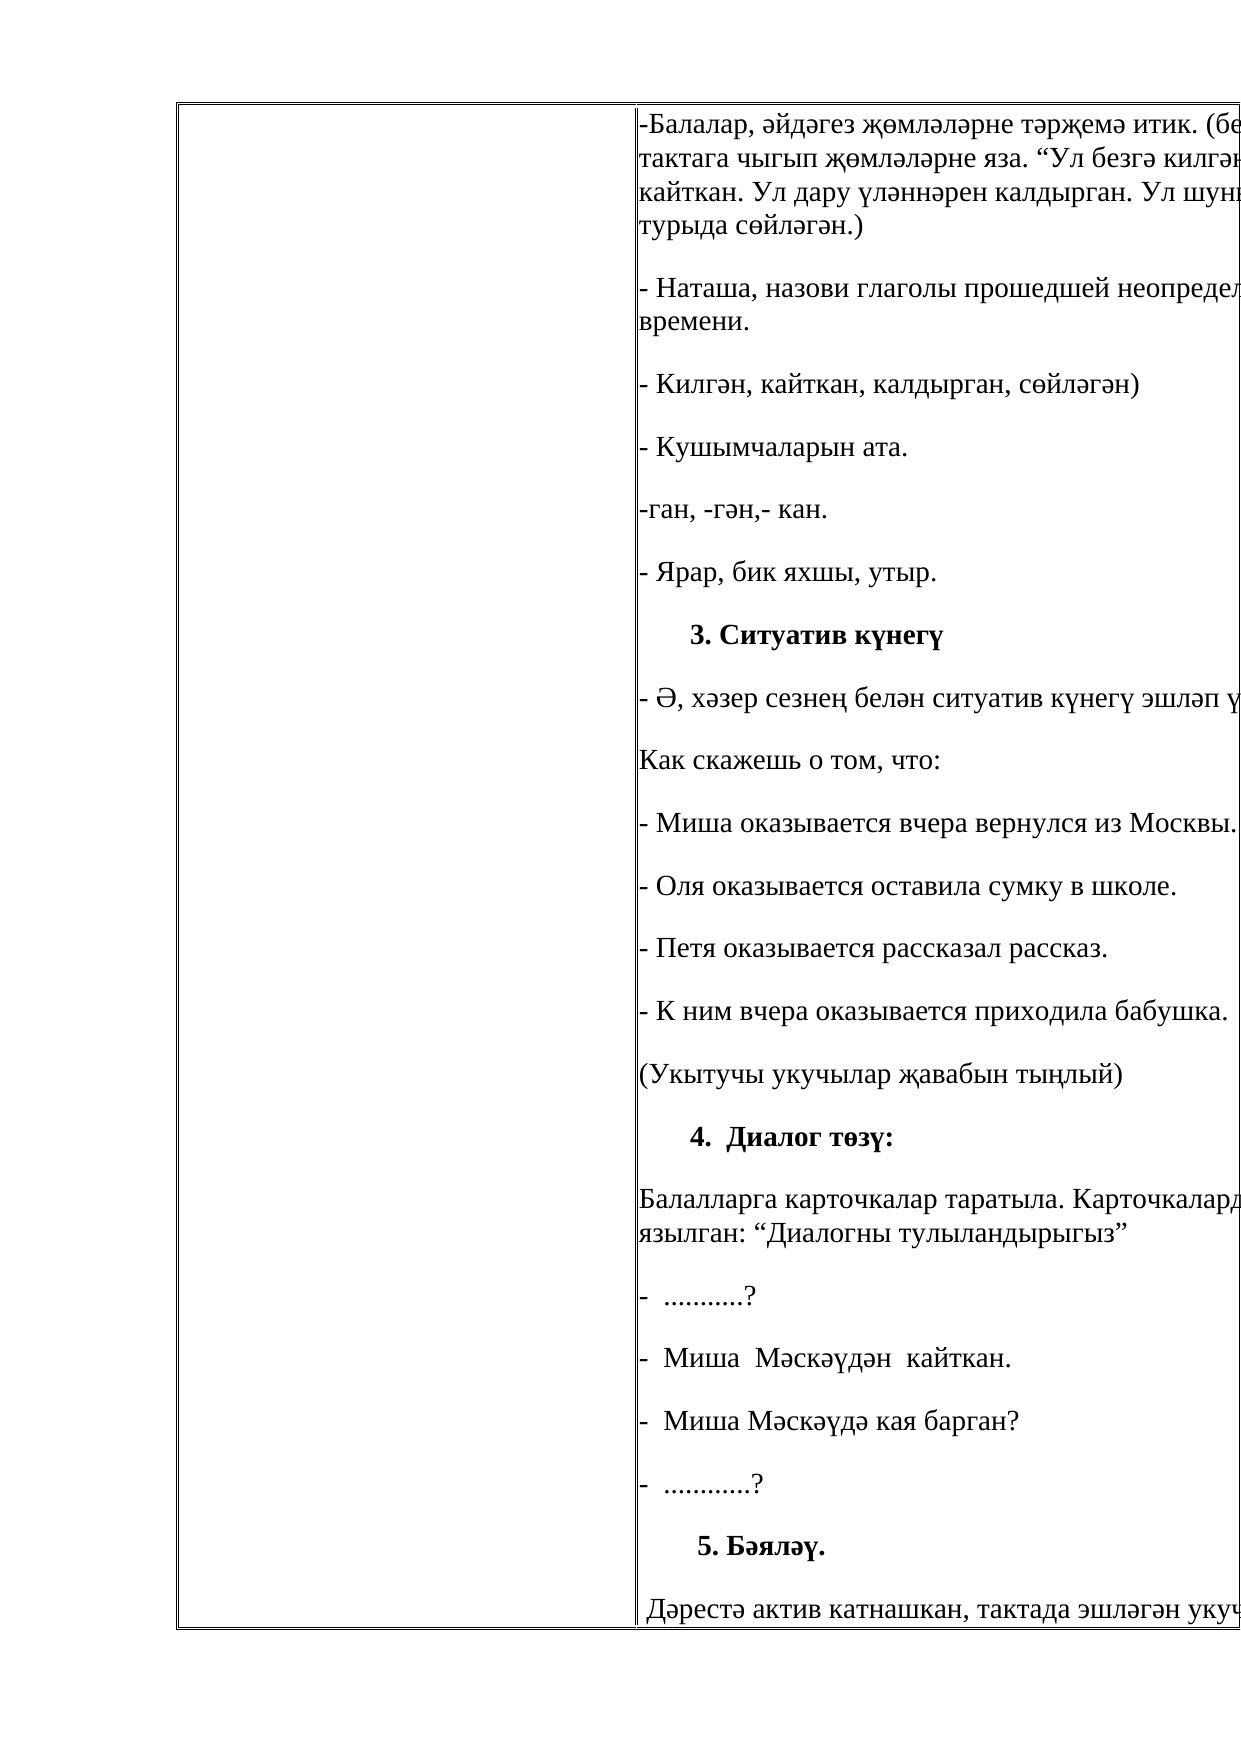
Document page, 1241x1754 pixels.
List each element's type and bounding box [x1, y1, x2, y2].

table_cell [636, 105, 1239, 1626]
table_cell [179, 105, 636, 1626]
